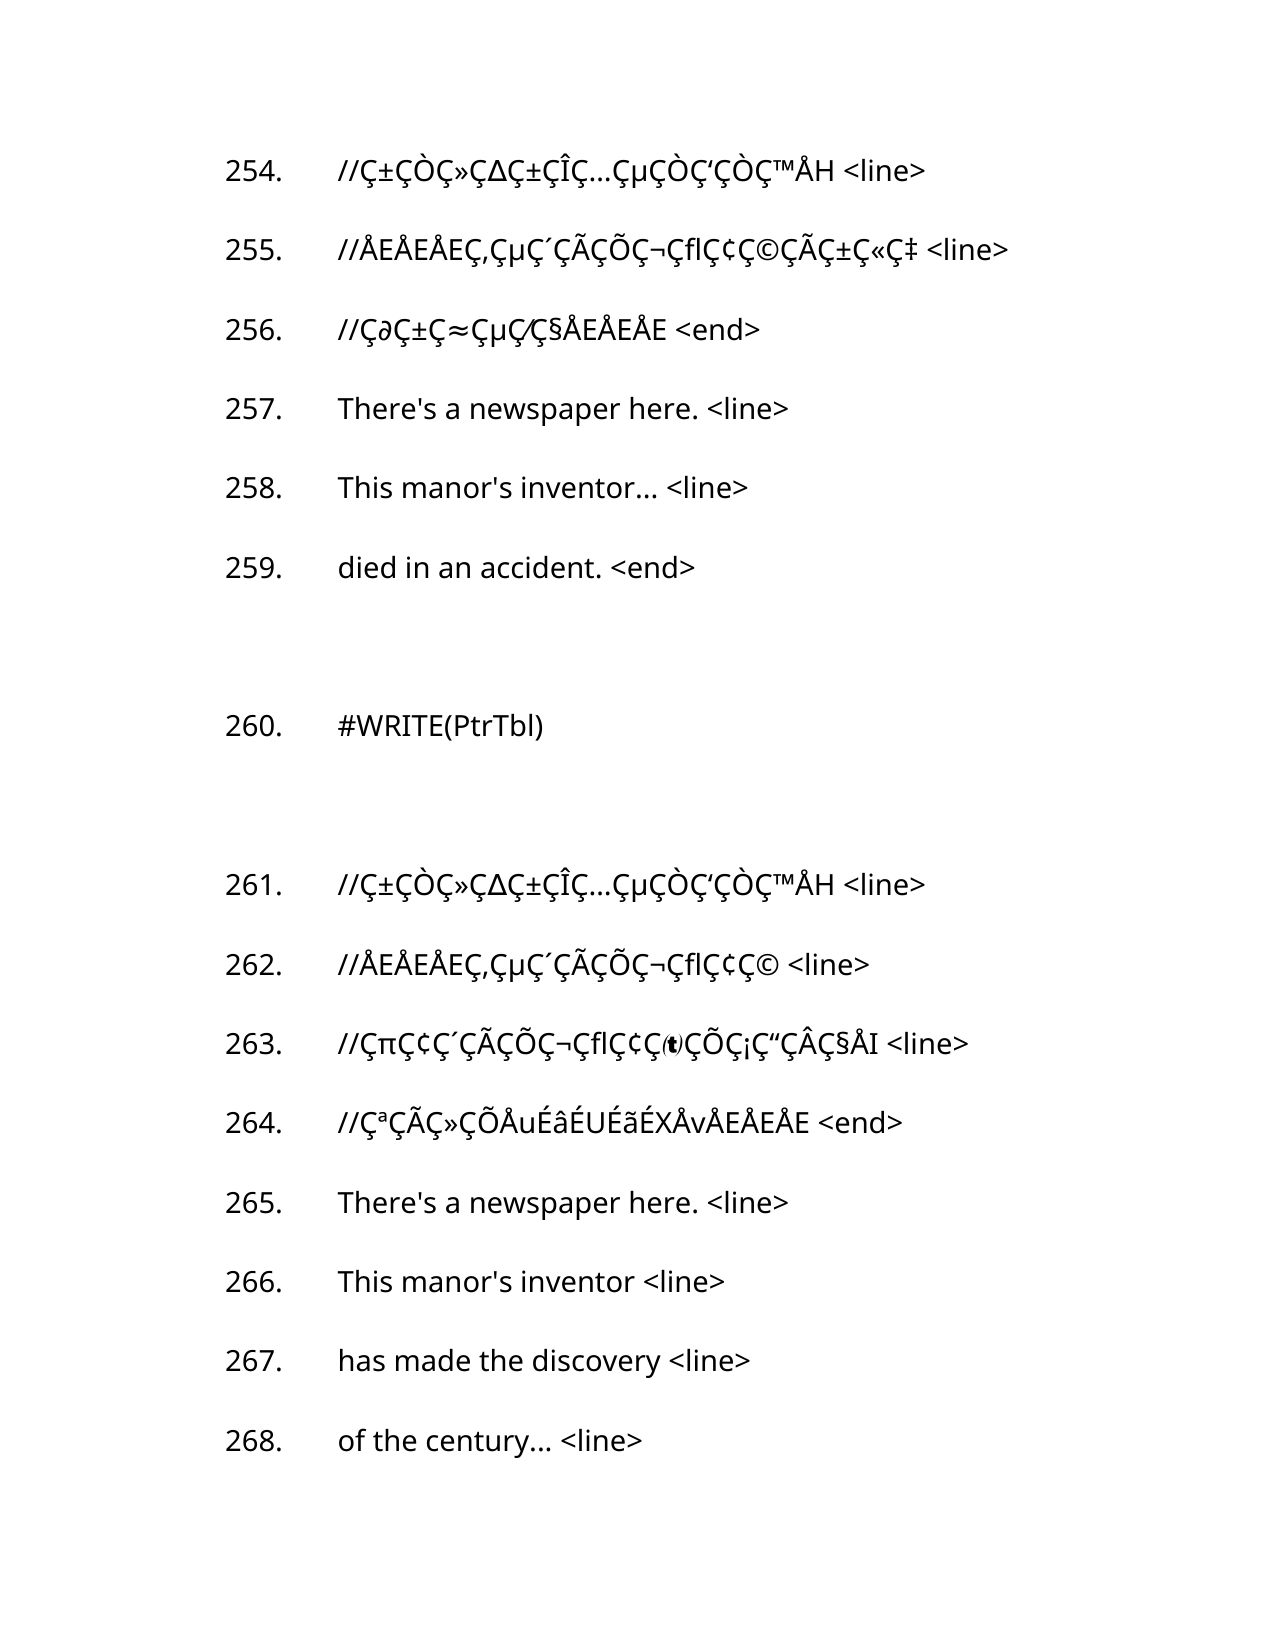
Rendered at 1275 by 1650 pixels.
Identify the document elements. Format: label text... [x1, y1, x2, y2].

list of the century... <line> [225, 1420, 1087, 1460]
list //Ç±ÇÒÇ»Ç∆Ç±ÇÎÇ…ÇµÇÒÇ‘ÇÒÇ™ÅH <line> [225, 150, 1087, 190]
list //Ç∂Ç±Ç≈ÇµÇ⁄Ç§ÅEÅEÅE <end> [225, 309, 1087, 348]
list This manor's inventor <line> [225, 1261, 1087, 1301]
list There's a newspaper here. <line> [225, 388, 1087, 428]
list //ÇªÇÃÇ»ÇÕÅuÉâÉUÉãÉXÅvÅEÅEÅE <end> [225, 1102, 1087, 1142]
list has made the discovery <line> [225, 1341, 1087, 1380]
list #WRITE(PtrTbl) [225, 706, 1087, 745]
list There's a newspaper here. <line> [225, 1182, 1087, 1222]
list This manor's inventor... <line> [225, 467, 1087, 507]
list //ÅEÅEÅEÇ‚ÇµÇ´ÇÃÇÕÇ¬ÇﬂÇ¢Ç©ÇÃÇ±Ç«Ç‡ <line> [225, 229, 1087, 269]
list //ÅEÅEÅEÇ‚ÇµÇ´ÇÃÇÕÇ¬ÇﬂÇ¢Ç© <line> [225, 944, 1087, 983]
list //Ç±ÇÒÇ»Ç∆Ç±ÇÎÇ…ÇµÇÒÇ‘ÇÒÇ™ÅH <line> [225, 864, 1087, 904]
list //ÇπÇ¢Ç´ÇÃÇÕÇ¬ÇﬂÇ¢ÇÇÕÇ¡Ç“ÇÂÇ§ÅI <line> [225, 1023, 1087, 1063]
list died in an accident. <end> [225, 547, 1087, 587]
